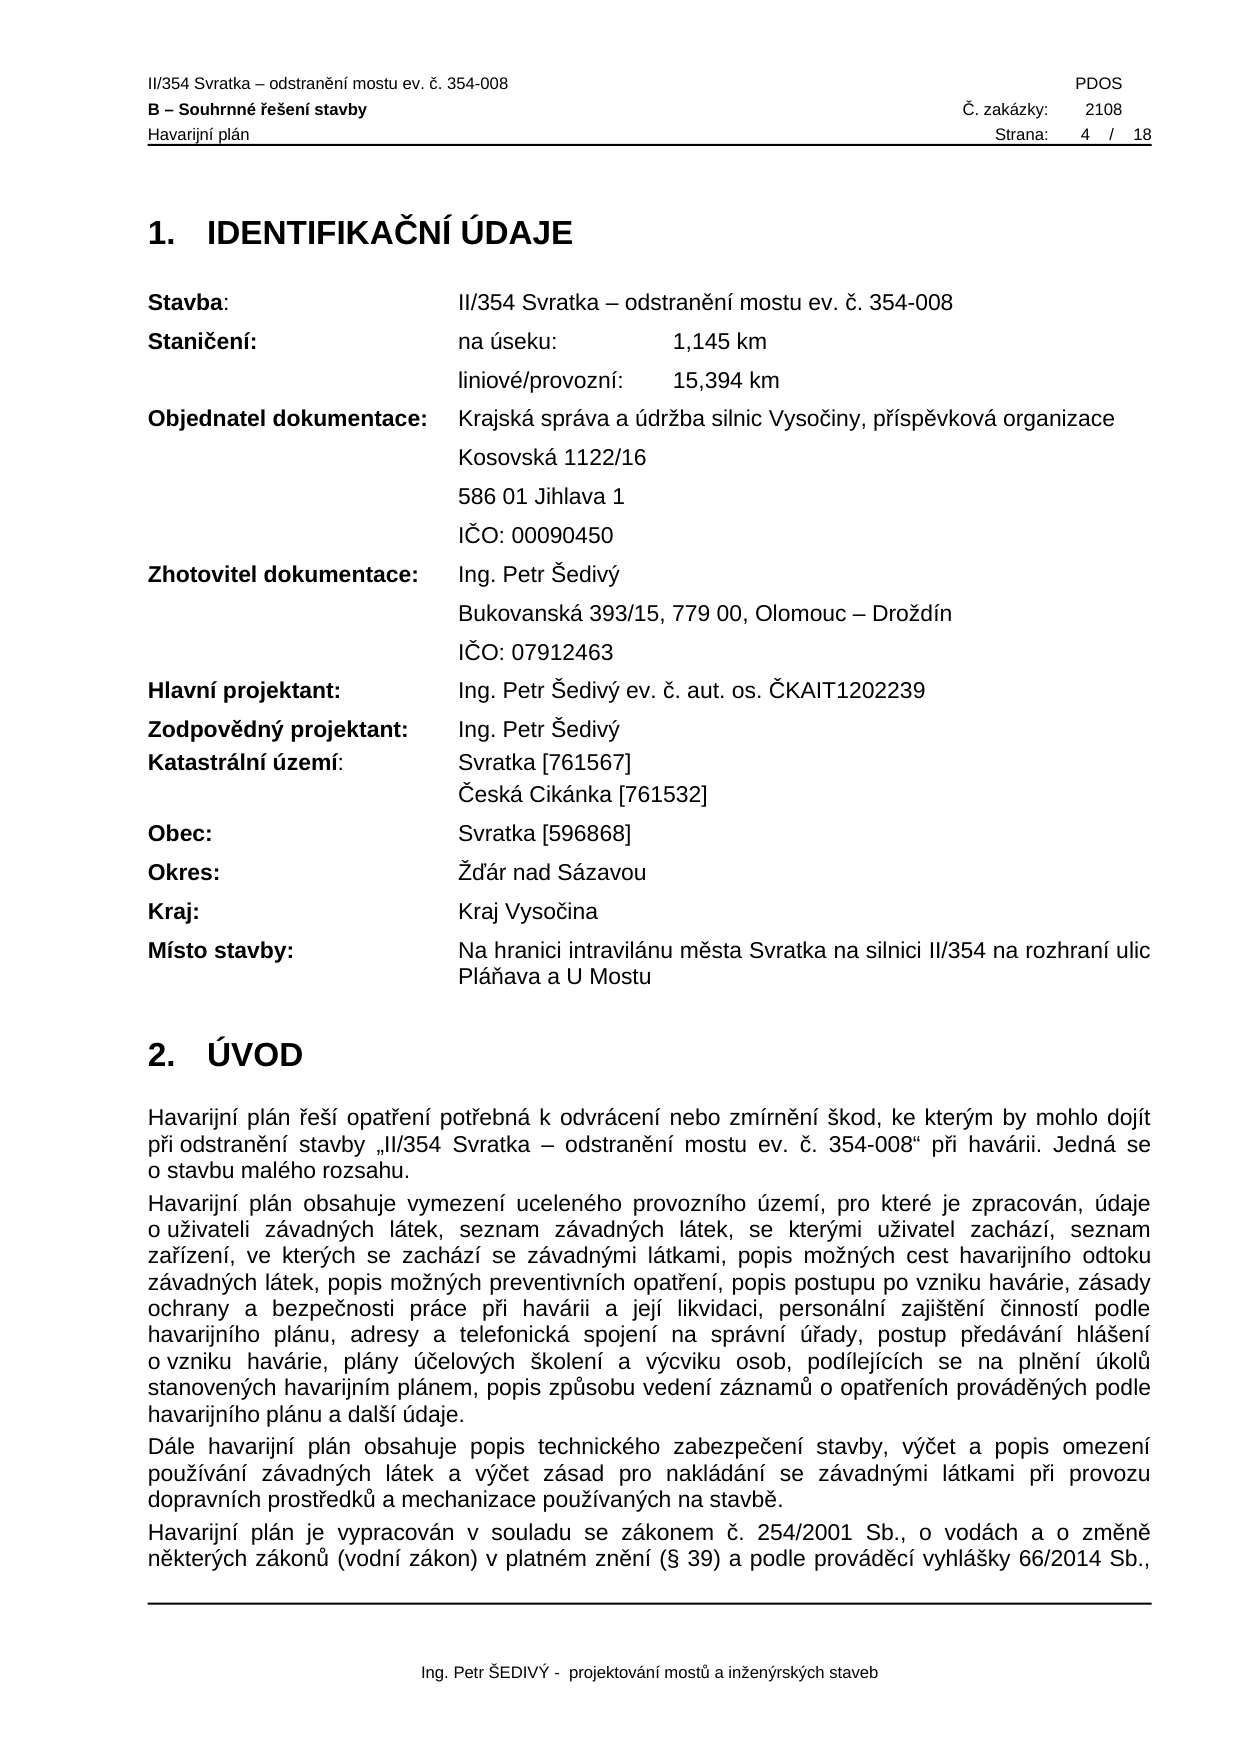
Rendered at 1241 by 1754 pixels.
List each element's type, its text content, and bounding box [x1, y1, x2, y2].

text Kraj: Kraj Vysočina [148, 898, 1152, 924]
text Zhotovitel dokumentace: Ing. Petr Šedivý [148, 561, 1152, 587]
text IČO: 07912463 [148, 638, 1152, 665]
text Bukovanská 393/15, 779 00, Olomouc – Droždín [148, 600, 1152, 626]
text Staničení: na úseku: 1,145 km [148, 328, 1152, 354]
subtitle Identifikační údaje [148, 213, 1152, 251]
text Kosovská 1122/16 [148, 444, 1152, 471]
text Zodpovědný projektant: Ing. Petr Šedivý [148, 716, 1152, 743]
text 586 01 Jihlava 1 [148, 483, 1152, 509]
text IČO: 00090450 [148, 522, 1152, 548]
text Havarijní plán řeší opatření potřebná k odvrácení nebo zmírnění škod, ke kterým by mohlo dojít při odstranění stavby „II/354 Svratka – odstranění mostu ev. č. 354-008“ při havárii. Jedná se o stavbu malého rozsahu. [148, 1104, 1152, 1183]
text Havarijní plán obsahuje vymezení uceleného provozního území, pro které je zpracován, údaje o uživateli závadných látek, seznam závadných látek, se kterými uživatel zachází, seznam zařízení, ve kterých se zachází se závadnými látkami, popis možných cest havarijního odtoku závadných látek, popis možných preventivních opatření, popis postupu po vzniku havárie, zásady ochrany a bezpečnosti práce při havárii a její likvidaci, personální zajištění činností podle havarijního plánu, adresy a telefonická spojení na správní úřady, postup předávání hlášení o vzniku havárie, plány účelových školení a výcviku osob, podílejících se na plnění úkolů stanovených havarijním plánem, popis způsobu vedení záznamů o opatřeních prováděných podle havarijního plánu a další údaje. [148, 1190, 1152, 1427]
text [148, 1518, 1152, 1571]
text liniové/provozní: 15,394 km [148, 367, 1152, 393]
text Hlavní projektant: Ing. Petr Šedivý ev. č. aut. os. ČKAIT1202239 [148, 677, 1152, 704]
text Okres: Žďár nad Sázavou [148, 859, 1152, 886]
subtitle Úvod [148, 1035, 1152, 1073]
text Místo stavby: Na hranici intravilánu města Svratka na silnici II/354 na rozhraní ulic Pláňava a U Mostu [148, 937, 1152, 989]
text Stavba: II/354 Svratka – odstranění mostu ev. č. 354-008 [148, 289, 1152, 315]
text Katastrální území: Svratka [761567] [148, 749, 1152, 775]
text Objednatel dokumentace: Krajská správa a údržba silnic Vysočiny, příspěvková organizace [148, 405, 1152, 432]
text Obec: Svratka [596868] [148, 820, 1152, 847]
text Dále havarijní plán obsahuje popis technického zabezpečení stavby, výčet a popis omezení používání závadných látek a výčet zásad pro nakládání se závadnými látkami při provozu dopravních prostředků a mechanizace používaných na stavbě. [148, 1433, 1152, 1512]
text Česká Cikánka [761532] [148, 781, 1152, 808]
